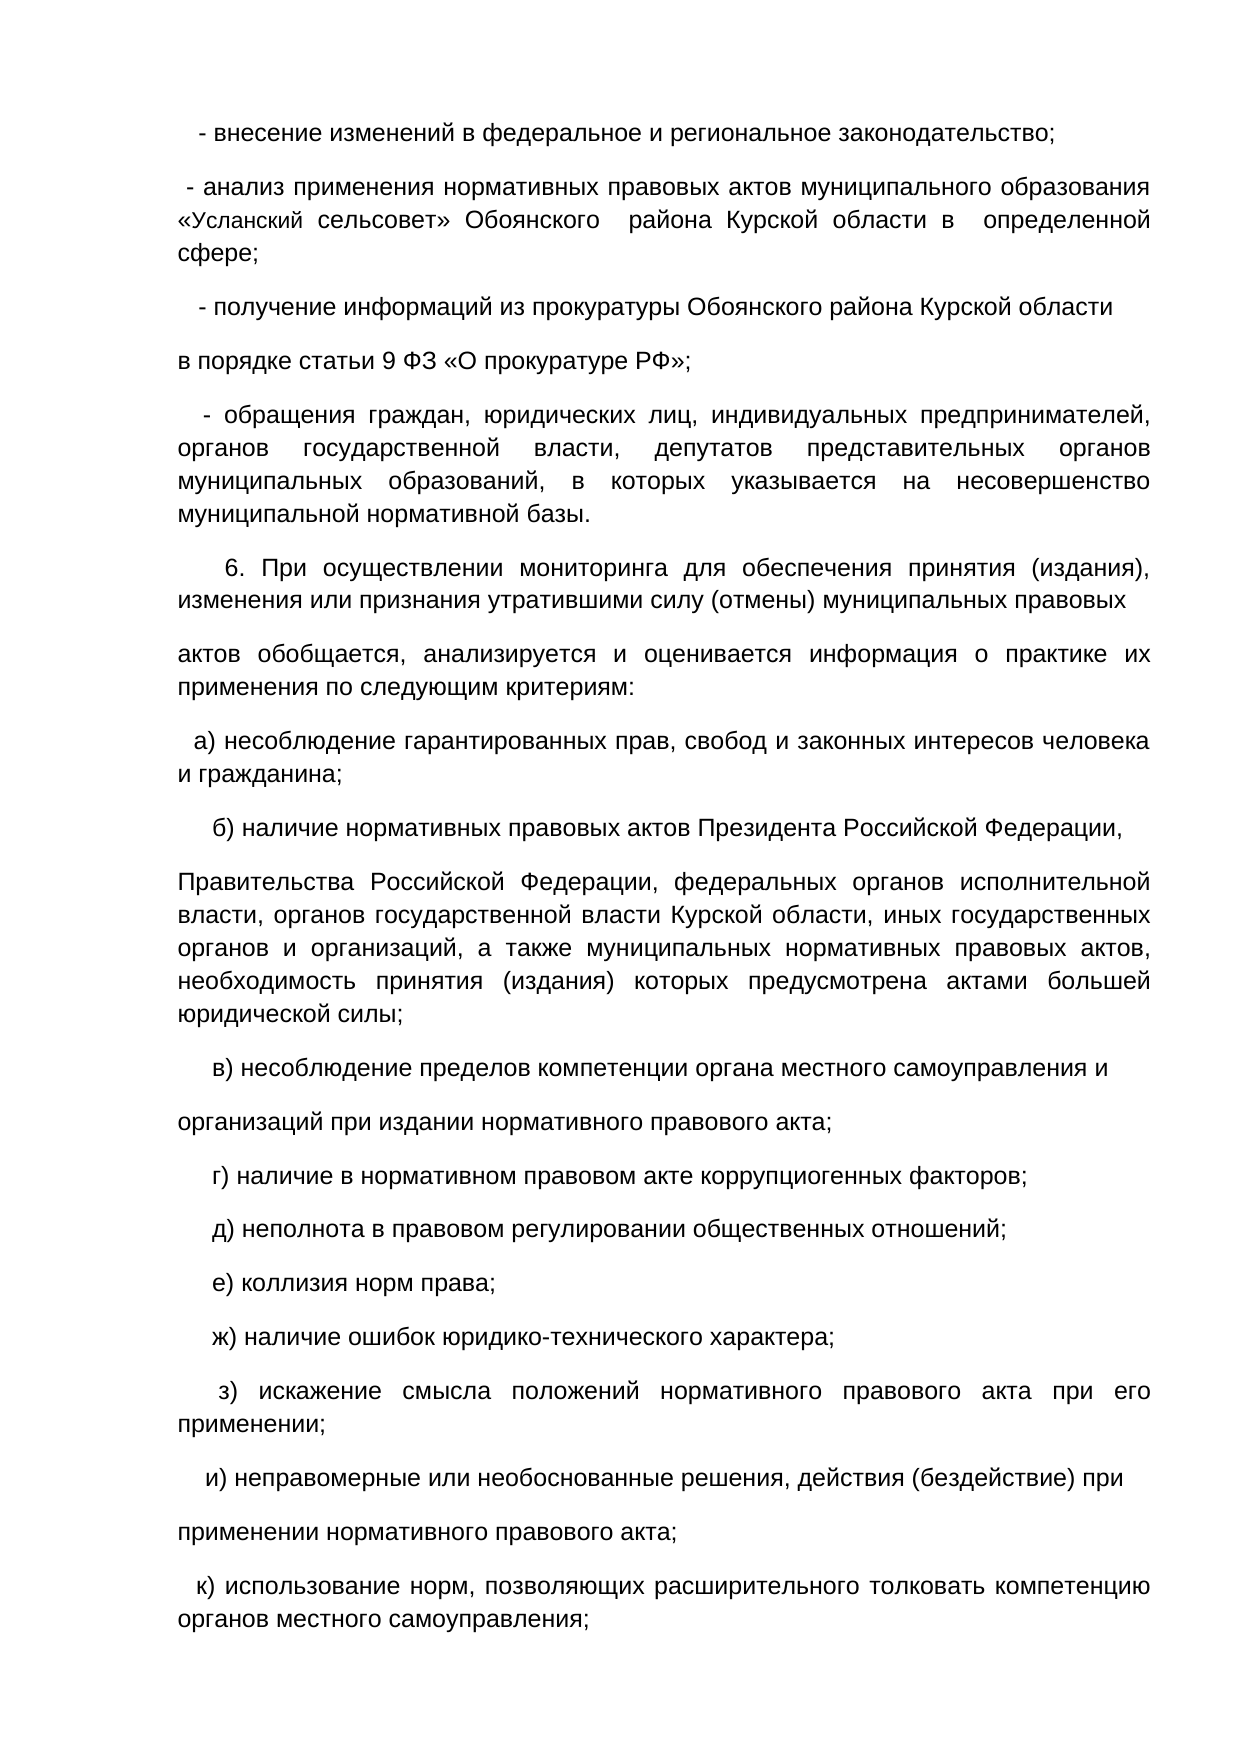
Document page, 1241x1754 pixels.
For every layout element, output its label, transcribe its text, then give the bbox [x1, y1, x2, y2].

text - анализ применения нормативных правовых актов муниципального образования «Усланский сельсовет» Обоянского района Курской области в определенной сфере; [177, 172, 1152, 267]
text и) неправомерные или необоснованные решения, действия (бездействие) при [177, 1463, 1152, 1492]
text в) несоблюдение пределов компетенции органа местного самоуправления и [177, 1053, 1152, 1082]
text з) искажение смысла положений нормативного правового акта при его применении; [177, 1376, 1152, 1438]
text д) неполнота в правовом регулировании общественных отношений; [177, 1214, 1152, 1243]
text организаций при издании нормативного правового акта; [177, 1107, 1152, 1136]
text а) несоблюдение гарантированных прав, свобод и законных интересов человека и гражданина; [177, 726, 1152, 788]
text - получение информаций из прокуратуры Обоянского района Курской области [177, 292, 1152, 321]
text ж) наличие ошибок юридико-технического характера; [177, 1322, 1152, 1351]
text - обращения граждан, юридических лиц, индивидуальных предпринимателей, органов государственной власти, депутатов представительных органов муниципальных образований, в которых указывается на несовершенство муниципальной нормативной базы. [177, 399, 1152, 527]
text б) наличие нормативных правовых актов Президента Российской Федерации, [177, 813, 1152, 842]
text - внесение изменений в федеральное и региональное законодательство; [177, 118, 1152, 147]
text г) наличие в нормативном правовом акте коррупциогенных факторов; [177, 1161, 1152, 1189]
text е) коллизия норм права; [177, 1268, 1152, 1297]
text применении нормативного правового акта; [177, 1517, 1152, 1546]
text Правительства Российской Федерации, федеральных органов исполнительной власти, органов государственной власти Курской области, иных государственных органов и организаций, а также муниципальных нормативных правовых актов, необходимость принятия (издания) которых предусмотрена актами большей юридической силы; [177, 867, 1152, 1028]
text актов обобщается, анализируется и оценивается информация о практике их применения по следующим критериям: [177, 639, 1152, 701]
text в порядке статьи 9 ФЗ «О прокуратуре РФ»; [177, 346, 1152, 374]
text к) использование норм, позволяющих расширительного толковать компетенцию органов местного самоуправления; [177, 1571, 1152, 1632]
text 6. При осуществлении мониторинга для обеспечения принятия (издания), изменения или признания утратившими силу (отмены) муниципальных правовых [177, 552, 1152, 614]
